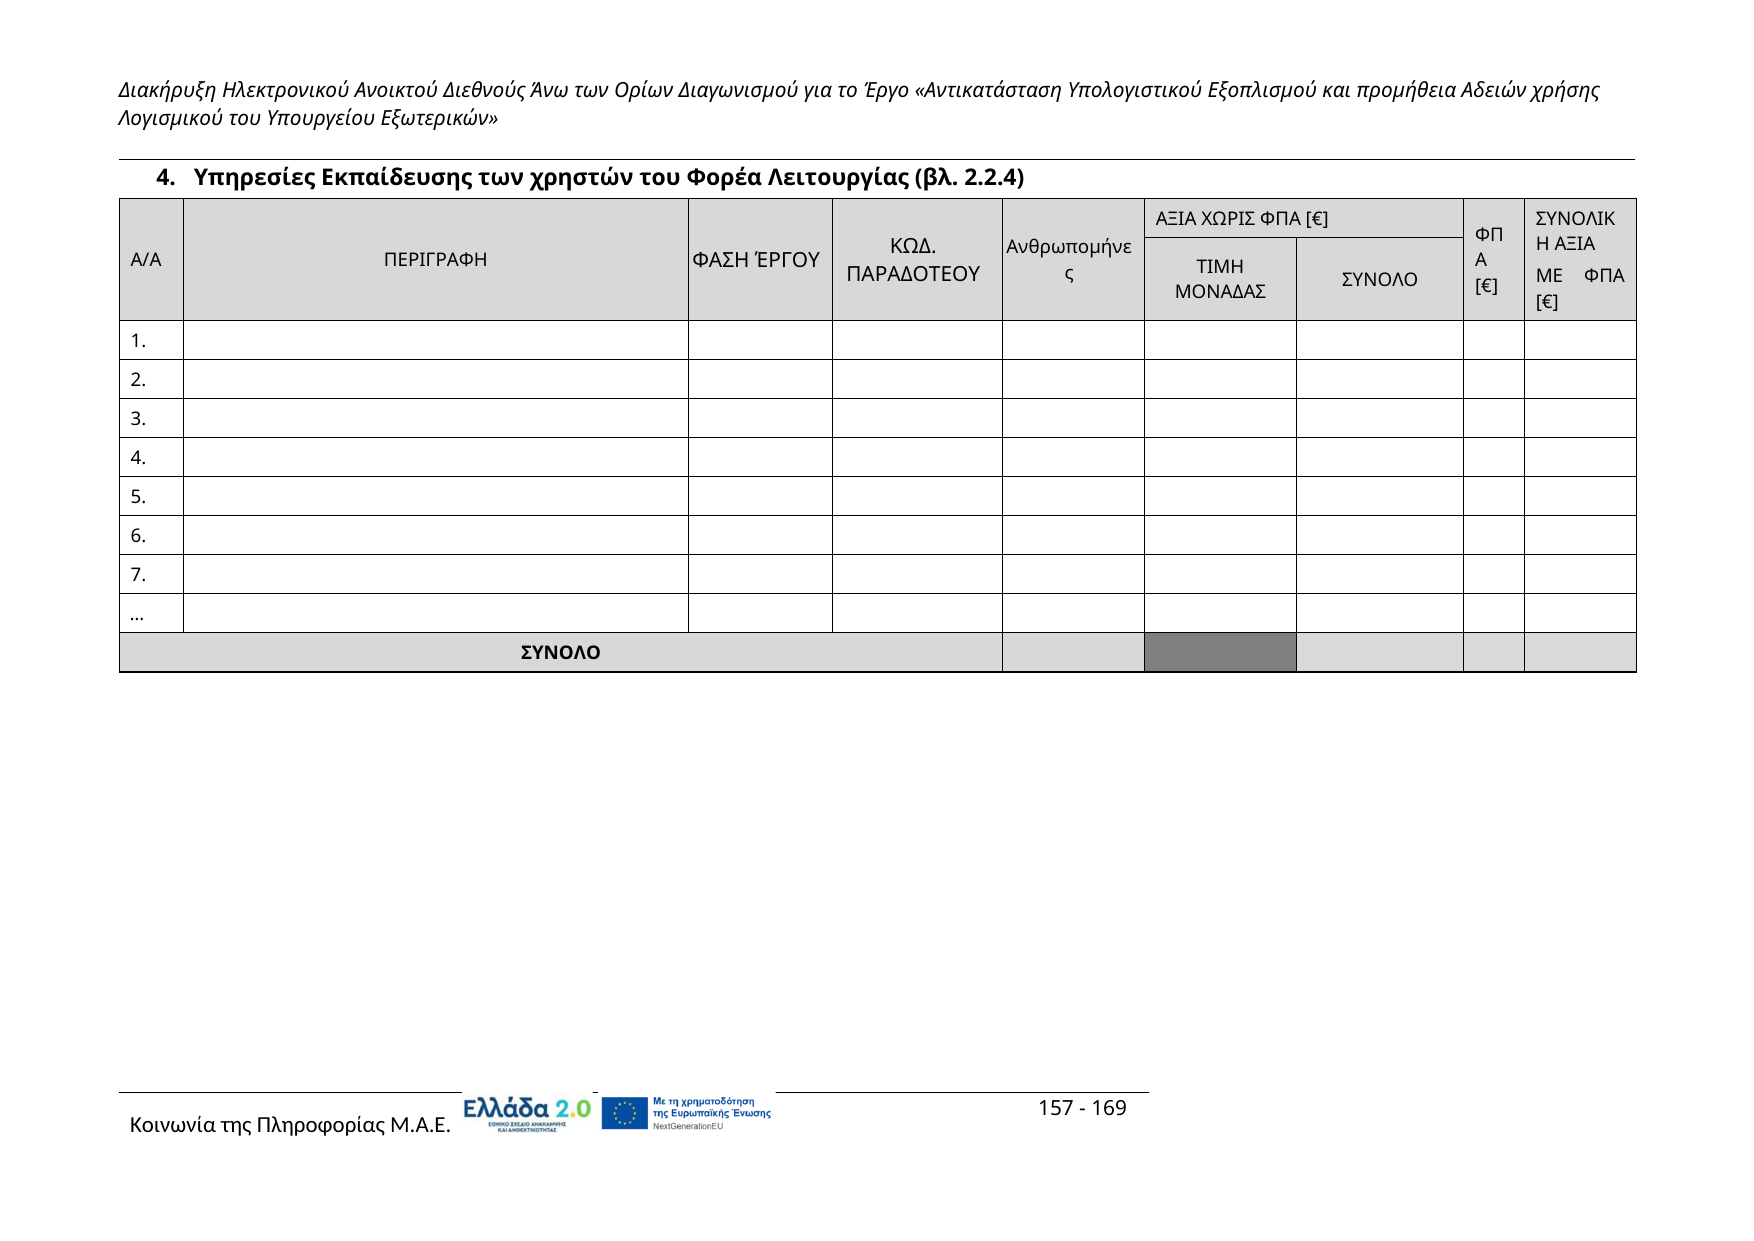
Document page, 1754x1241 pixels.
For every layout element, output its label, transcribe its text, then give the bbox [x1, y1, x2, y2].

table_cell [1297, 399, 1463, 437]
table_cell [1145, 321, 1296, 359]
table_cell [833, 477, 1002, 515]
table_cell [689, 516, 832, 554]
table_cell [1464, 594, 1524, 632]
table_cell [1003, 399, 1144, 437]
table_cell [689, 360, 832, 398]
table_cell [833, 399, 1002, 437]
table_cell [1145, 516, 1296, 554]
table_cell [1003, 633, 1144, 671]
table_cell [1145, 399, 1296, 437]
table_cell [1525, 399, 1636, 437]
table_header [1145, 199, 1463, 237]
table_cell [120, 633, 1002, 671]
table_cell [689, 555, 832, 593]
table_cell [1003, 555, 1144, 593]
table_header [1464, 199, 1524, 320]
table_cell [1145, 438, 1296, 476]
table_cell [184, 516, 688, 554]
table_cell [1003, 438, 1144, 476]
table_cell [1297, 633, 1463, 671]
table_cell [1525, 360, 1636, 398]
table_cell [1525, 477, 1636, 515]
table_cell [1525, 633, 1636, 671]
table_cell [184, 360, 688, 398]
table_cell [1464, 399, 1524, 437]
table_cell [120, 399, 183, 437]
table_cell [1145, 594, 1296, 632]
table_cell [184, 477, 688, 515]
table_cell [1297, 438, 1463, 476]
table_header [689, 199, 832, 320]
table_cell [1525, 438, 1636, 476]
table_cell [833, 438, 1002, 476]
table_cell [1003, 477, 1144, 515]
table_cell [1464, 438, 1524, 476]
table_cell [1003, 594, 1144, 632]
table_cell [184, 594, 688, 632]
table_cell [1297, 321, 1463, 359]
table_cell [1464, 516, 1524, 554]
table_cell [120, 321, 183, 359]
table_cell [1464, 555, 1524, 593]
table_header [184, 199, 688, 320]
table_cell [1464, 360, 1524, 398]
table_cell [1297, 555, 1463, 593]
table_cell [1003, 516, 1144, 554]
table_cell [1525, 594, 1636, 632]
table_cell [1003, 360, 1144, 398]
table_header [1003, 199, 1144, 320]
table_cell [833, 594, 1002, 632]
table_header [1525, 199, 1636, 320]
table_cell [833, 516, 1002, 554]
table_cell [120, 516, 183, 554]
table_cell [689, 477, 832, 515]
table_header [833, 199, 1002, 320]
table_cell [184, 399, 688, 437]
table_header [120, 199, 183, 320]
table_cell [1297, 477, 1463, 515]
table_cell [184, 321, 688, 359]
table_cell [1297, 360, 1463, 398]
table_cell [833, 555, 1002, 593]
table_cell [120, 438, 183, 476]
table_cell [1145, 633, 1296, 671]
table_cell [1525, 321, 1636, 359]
subtitle Υπηρεσίες Εκπαίδευσης των χρηστών του Φορέα Λειτουργίας (βλ. 2.2.4) [156, 160, 1635, 192]
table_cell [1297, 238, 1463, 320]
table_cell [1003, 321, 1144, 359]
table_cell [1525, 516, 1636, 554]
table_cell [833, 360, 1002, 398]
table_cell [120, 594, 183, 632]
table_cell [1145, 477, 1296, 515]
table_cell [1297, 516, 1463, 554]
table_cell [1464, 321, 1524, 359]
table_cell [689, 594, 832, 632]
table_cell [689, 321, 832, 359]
picture [462, 1092, 776, 1133]
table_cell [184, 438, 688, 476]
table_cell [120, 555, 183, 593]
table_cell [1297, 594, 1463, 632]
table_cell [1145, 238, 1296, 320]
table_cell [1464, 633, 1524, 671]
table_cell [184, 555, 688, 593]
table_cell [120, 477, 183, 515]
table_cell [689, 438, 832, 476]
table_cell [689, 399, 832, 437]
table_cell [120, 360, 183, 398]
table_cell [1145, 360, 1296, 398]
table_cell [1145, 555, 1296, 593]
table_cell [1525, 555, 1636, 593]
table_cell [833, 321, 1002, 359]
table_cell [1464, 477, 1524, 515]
